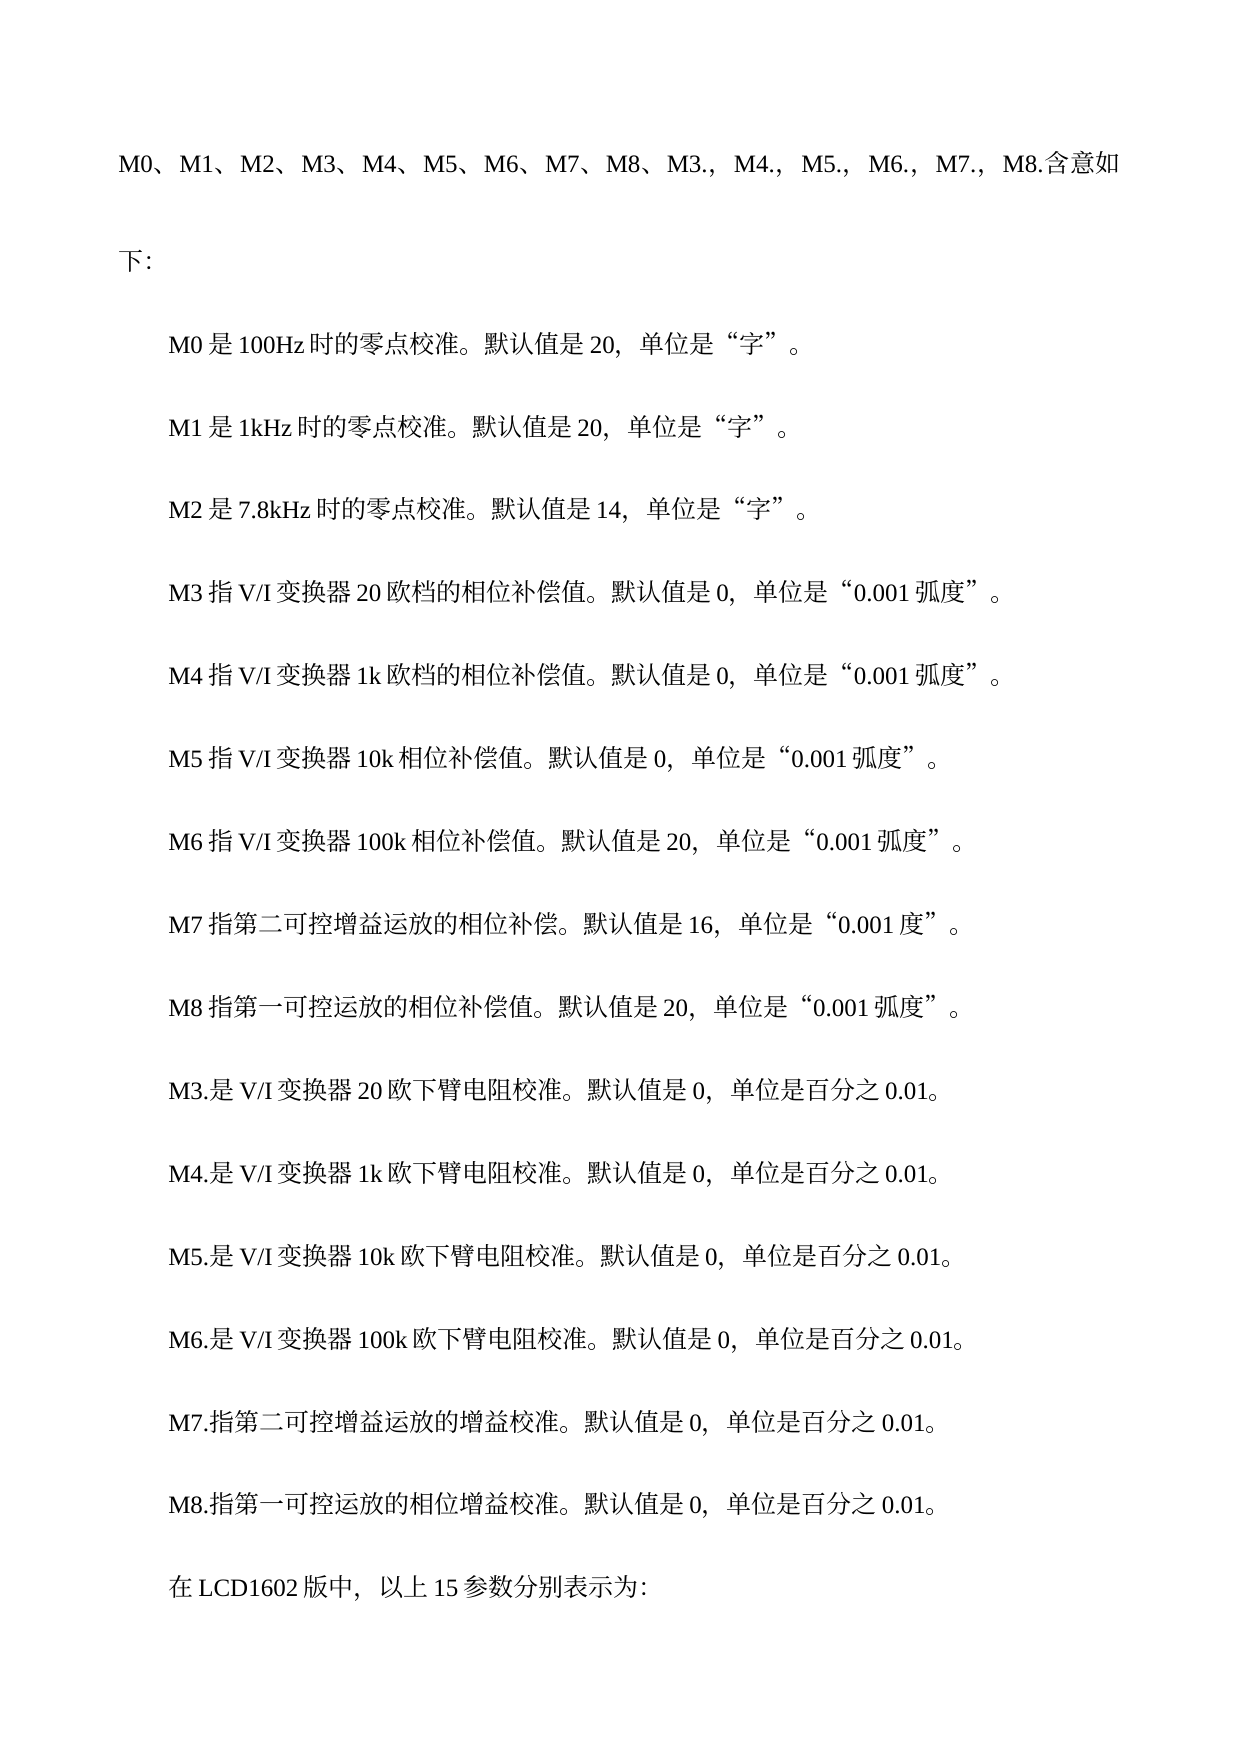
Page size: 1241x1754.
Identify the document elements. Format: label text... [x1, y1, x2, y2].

text M7.指第二可控增益运放的增益校准。默认值是0，单位是百分之0.01。 [118, 1388, 1122, 1453]
text M2是7.8kHz时的零点校准。默认值是14，单位是“字”。 [118, 476, 1122, 541]
text M1是1kHz时的零点校准。默认值是20，单位是“字”。 [118, 393, 1122, 458]
text M8指第一可控运放的相位补偿值。默认值是20，单位是“0.001弧度”。 [118, 973, 1122, 1038]
text M4指V/I变换器1k欧档的相位补偿值。默认值是0，单位是“0.001弧度”。 [118, 642, 1122, 707]
text M3指V/I变换器20欧档的相位补偿值。默认值是0，单位是“0.001弧度”。 [118, 559, 1122, 624]
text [118, 129, 1122, 292]
text M7指第二可控增益运放的相位补偿。默认值是16，单位是“0.001度”。 [118, 890, 1122, 955]
text M3.是V/I变换器20欧下臂电阻校准。默认值是0，单位是百分之0.01。 [118, 1056, 1122, 1121]
text M5指V/I变换器10k相位补偿值。默认值是0，单位是“0.001弧度”。 [118, 724, 1122, 789]
text M5.是V/I变换器10k欧下臂电阻校准。默认值是0，单位是百分之0.01。 [118, 1222, 1122, 1287]
text M8.指第一可控运放的相位增益校准。默认值是0，单位是百分之0.01。 [118, 1471, 1122, 1536]
text M0是100Hz时的零点校准。默认值是20，单位是“字”。 [118, 310, 1122, 375]
text 在LCD1602版中，以上15参数分别表示为： [118, 1554, 1122, 1619]
text M6指V/I变换器100k相位补偿值。默认值是20，单位是“0.001弧度”。 [118, 807, 1122, 872]
text M6.是V/I变换器100k欧下臂电阻校准。默认值是0，单位是百分之0.01。 [118, 1305, 1122, 1370]
text M4.是V/I变换器1k欧下臂电阻校准。默认值是0，单位是百分之0.01。 [118, 1139, 1122, 1204]
